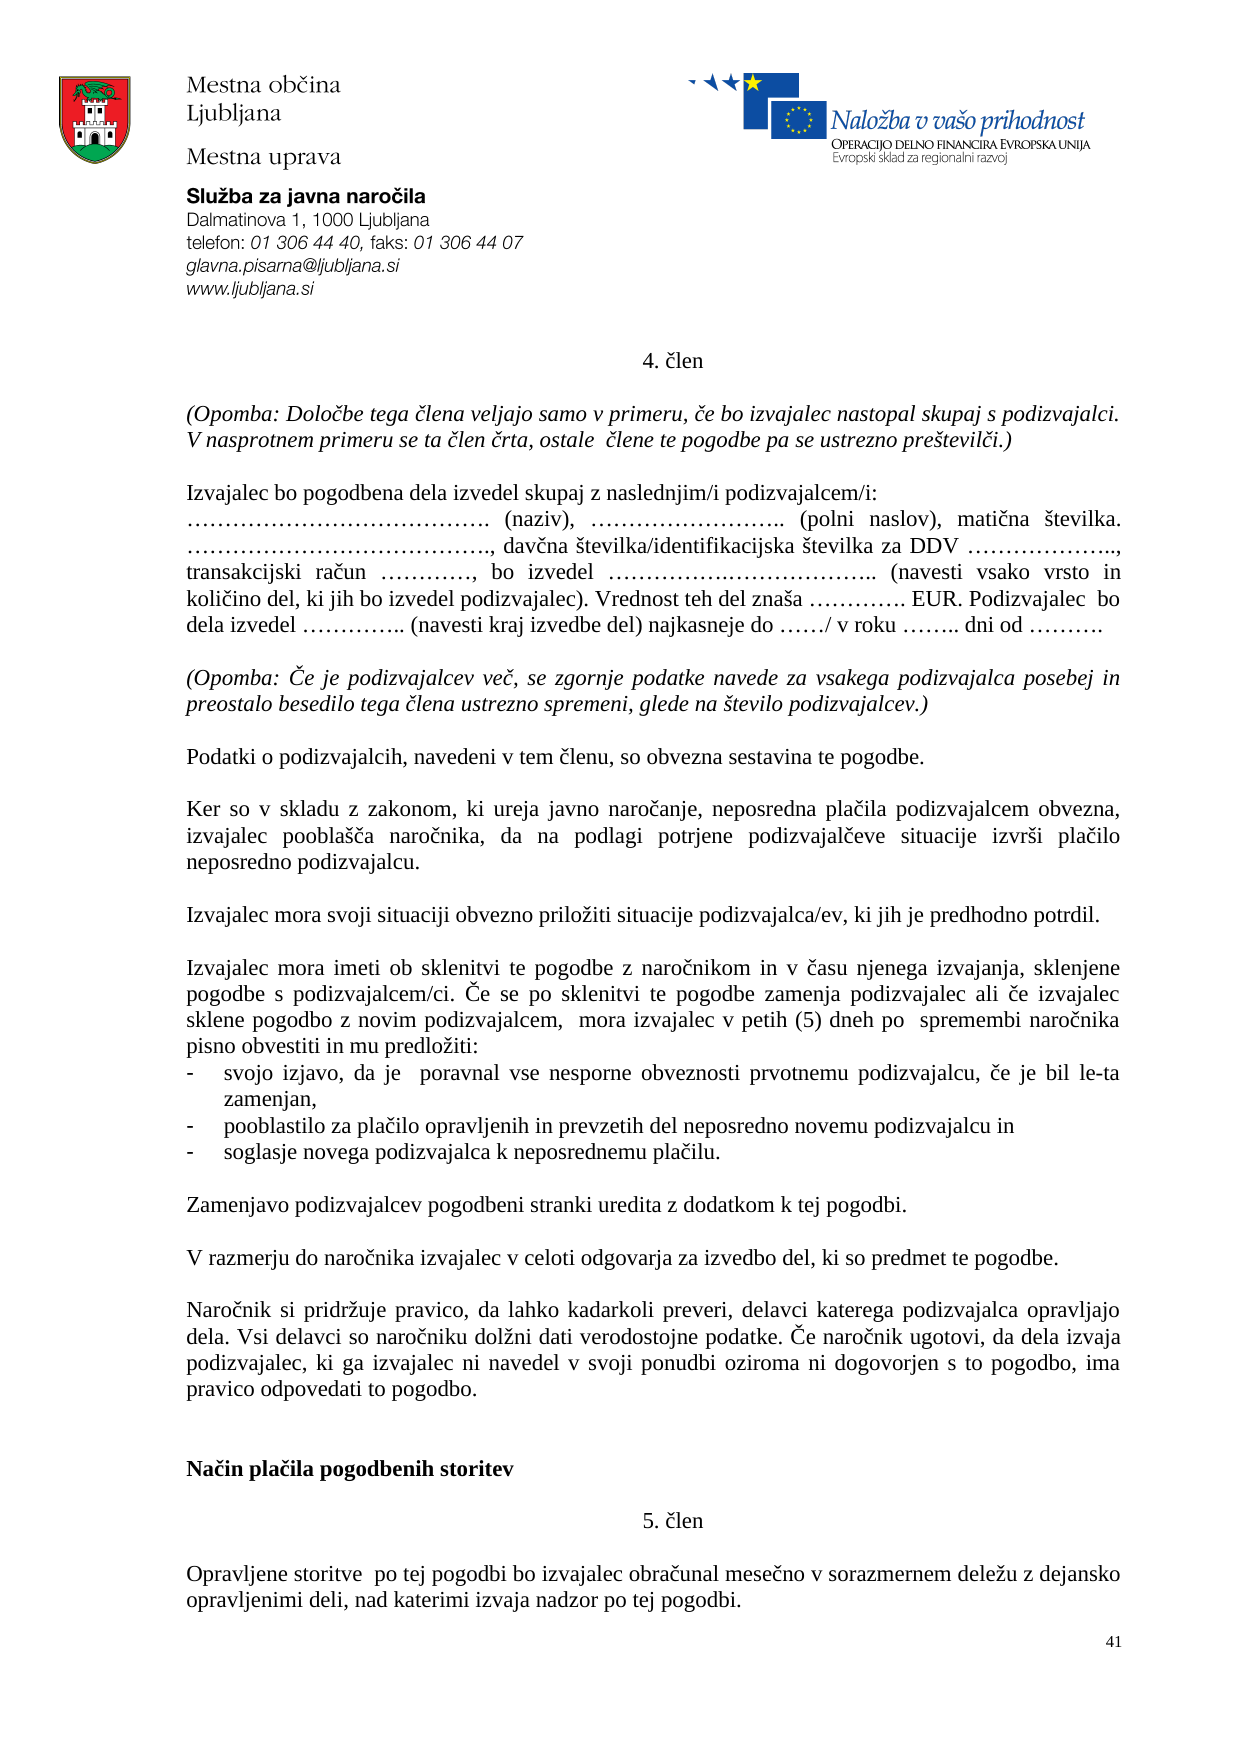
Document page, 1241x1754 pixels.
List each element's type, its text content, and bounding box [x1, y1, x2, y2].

text 5. člen [223, 1507, 1122, 1534]
subtitle (Opomba: Določbe tega člena veljajo samo v primeru, če bo izvajalec nastopal skupaj s podizvajalci. V nasprotnem primeru se ta člen črta, ostale člene te pogodbe pa se ustrezno preštevilči.) [186, 400, 1122, 453]
text 4. člen [223, 327, 1122, 374]
text Izvajalec bo pogodbena dela izvedel skupaj z naslednjim/i podizvajalcem/i: [186, 479, 1122, 506]
text Zamenjavo podizvajalcev pogodbeni stranki uredita z dodatkom k tej pogodbi. [186, 1191, 1122, 1217]
text Ker so v skladu z zakonom, ki ureja javno naročanje, neposredna plačila podizvajalcem obvezna, izvajalec pooblašča naročnika, da na podlagi potrjene podizvajalčeve situacije izvrši plačilo neposredno podizvajalcu. [186, 795, 1122, 874]
text (Opomba: Če je podizvajalcev več, se zgornje podatke navede za vsakega podizvajalca posebej in preostalo besedilo tega člena ustrezno spremeni, glede na število podizvajalcev.) [186, 664, 1122, 716]
text …………………………………. (naziv), …………………….. (polni naslov), matična številka. …………………………………., davčna številka/identifikacijska številka za DDV ……………….., transakcijski račun …………, bo izvedel …………….……………….. (navesti vsako vrsto in količino del, ki jih bo izvedel podizvajalec). Vrednost teh del znaša …………. EUR. Podizvajalec bo dela izvedel ………….. (navesti kraj izvedbe del) najkasneje do ……/ v roku …….. dni od ………. [186, 506, 1122, 637]
list pooblastilo za plačilo opravljenih in prevzetih del neposredno novemu podizvajalcu in [186, 1112, 1122, 1138]
picture [59, 73, 537, 302]
text V razmerju do naročnika izvajalec v celoti odgovarja za izvedbo del, ki so predmet te pogodbe. [186, 1244, 1122, 1270]
list soglasje novega podizvajalca k neposrednemu plačilu. [186, 1138, 1122, 1165]
picture [688, 73, 1091, 165]
list svojo izjavo, da je poravnal vse nesporne obveznosti prvotnemu podizvajalcu, če je bil le-ta zamenjan, [186, 1059, 1122, 1112]
text Izvajalec mora imeti ob sklenitvi te pogodbe z naročnikom in v času njenega izvajanja, sklenjene pogodbe s podizvajalcem/ci. Če se po sklenitvi te pogodbe zamenja podizvajalec ali če izvajalec sklene pogodbo z novim podizvajalcem, mora izvajalec v petih (5) dneh po spremembi naročnika pisno obvestiti in mu predložiti: [186, 953, 1122, 1059]
text Izvajalec mora svoji situaciji obvezno priložiti situacije podizvajalca/ev, ki jih je predhodno potrdil. [186, 901, 1122, 927]
text Opravljene storitve po tej pogodbi bo izvajalec obračunal mesečno v sorazmernem deležu z dejansko opravljenimi deli, nad katerimi izvaja nadzor po tej pogodbi. [186, 1560, 1122, 1613]
text Podatki o podizvajalcih, navedeni v tem členu, so obvezna sestavina te pogodbe. [186, 743, 1122, 769]
text Način plačila pogodbenih storitev [186, 1454, 1122, 1481]
text Naročnik si pridržuje pravico, da lahko kadarkoli preveri, delavci katerega podizvajalca opravljajo dela. Vsi delavci so naročniku dolžni dati verodostojne podatke. Če naročnik ugotovi, da dela izvaja podizvajalec, ki ga izvajalec ni navedel v svoji ponudbi oziroma ni dogovorjen s to pogodbo, ima pravico odpovedati to pogodbo. [186, 1296, 1122, 1402]
